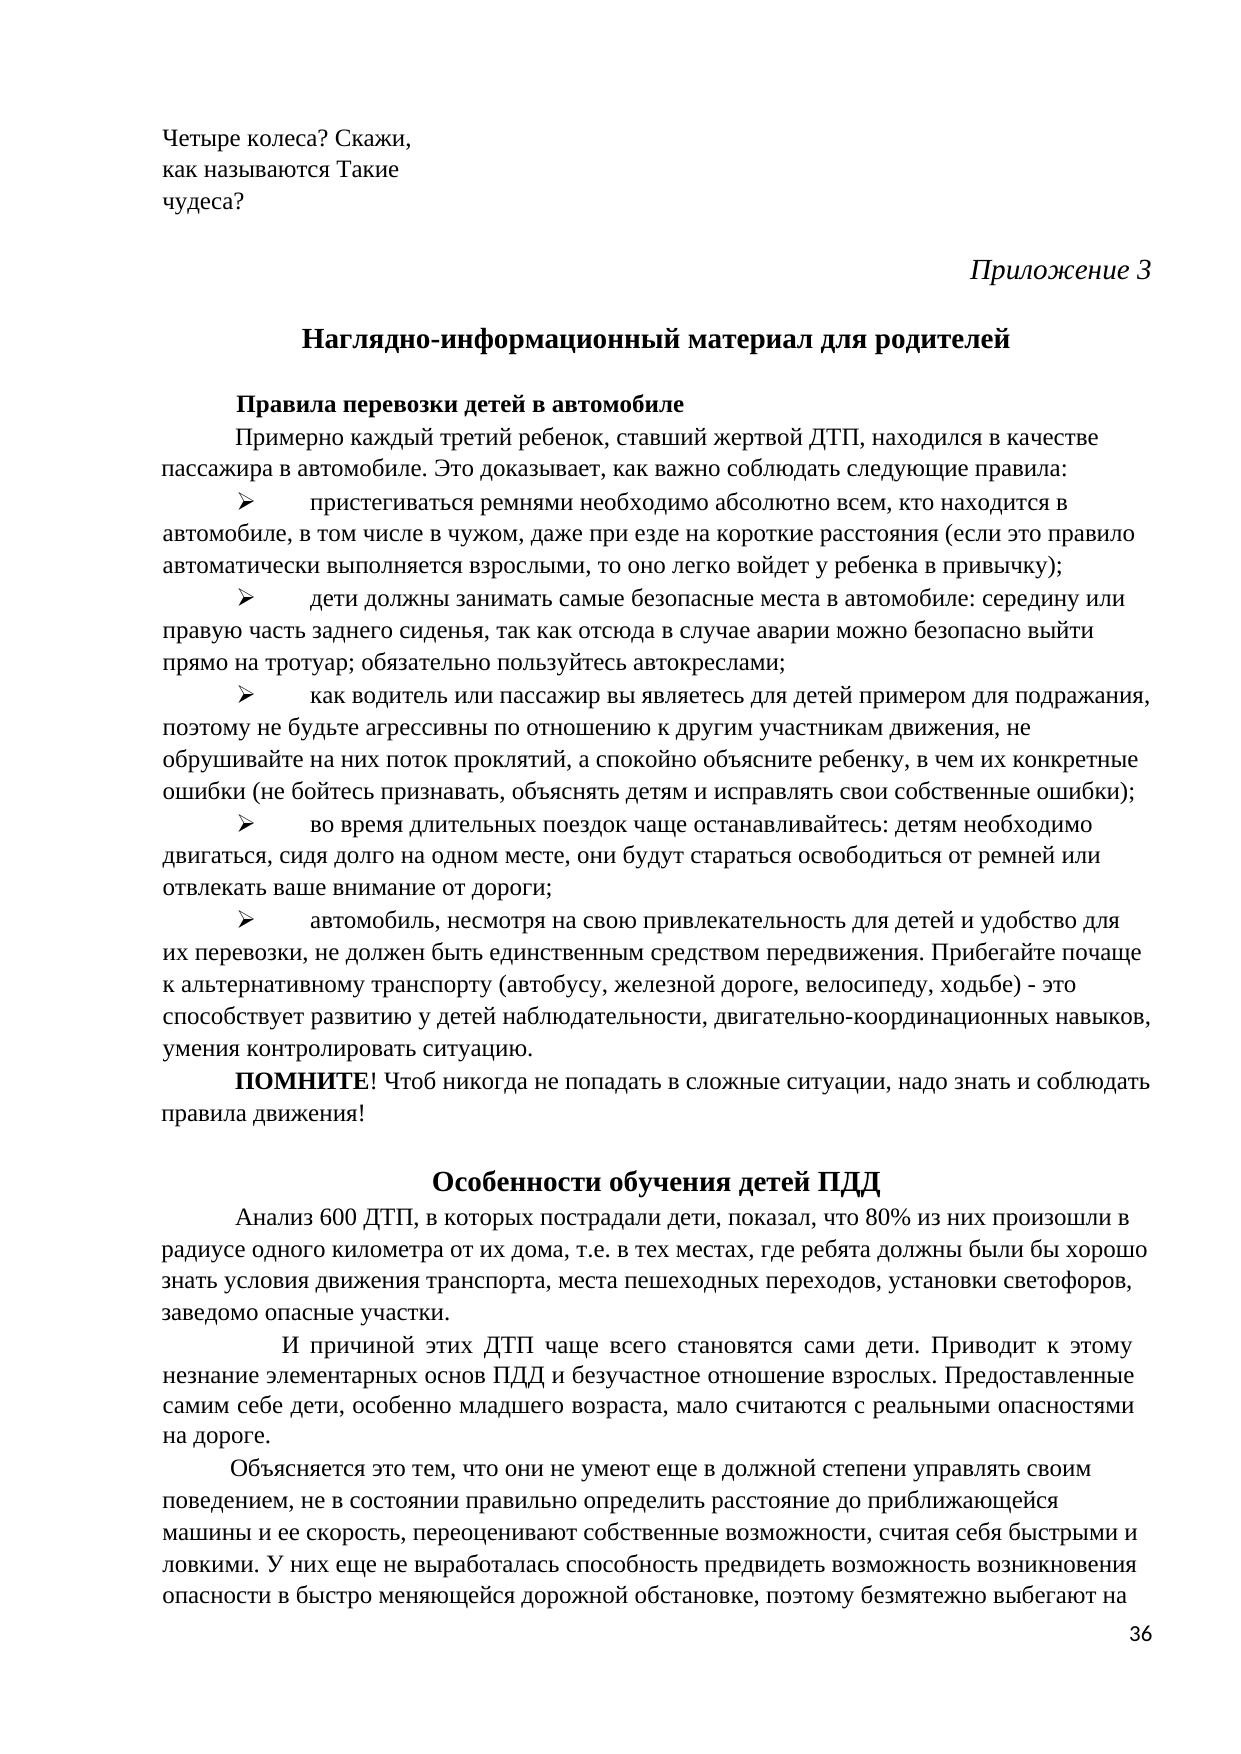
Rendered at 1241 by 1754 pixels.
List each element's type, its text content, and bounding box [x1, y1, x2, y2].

text Правила перевозки детей в автомобиле [236, 389, 1151, 418]
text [161, 123, 413, 215]
text Приложение 3 [162, 252, 1151, 285]
list пристегиваться ремнями необходимо абсолютно всем, кто находится в автомобиле, в том числе в чужом, даже при езде на короткие расстояния (если это правило автоматически выполняется взрослыми, то оно легко войдет у ребенка в привычку); [162, 487, 1151, 579]
text Анализ 600 ДТП, в которых пострадали дети, показал, что 80% из них произошли в радиусе одного километра от их дома, т.е. в тех местах, где ребята должны были бы хорошо знать условия движения транспорта, места пешеходных переходов, установки светофоров, заведомо опасные участки. [161, 1202, 1151, 1326]
subtitle Особенности обучения детей ПДД [162, 1164, 1150, 1197]
list во время длительных поездок чаще останавливайтесь: детям необходимо двигаться, сидя долго на одном месте, они будут стараться освободиться от ремней или отвлекать ваше внимание от дороги; [162, 809, 1151, 901]
subtitle Наглядно-информационный материал для родителей [162, 321, 1150, 354]
list как водитель или пассажир вы являетесь для детей примером для подражания, поэтому не будьте агрессивны по отношению к другим участникам движения, не обрушивайте на них поток проклятий, а спокойно объясните ребенку, в чем их конкретные ошибки (не бойтесь признавать, объяснять детям и исправлять свои собственные ошибки); [162, 680, 1151, 804]
list дети должны занимать самые безопасные места в автомобиле: середину или правую часть заднего сиденья, так как отсюда в случае аварии можно безопасно выйти прямо на тротуар; обязательно пользуйтесь автокреслами; [162, 583, 1151, 676]
text Примерно каждый третий ребенок, ставший жертвой ДТП, находился в качестве пассажира в автомобиле. Это доказывает, как важно соблюдать следующие правила: [161, 422, 1151, 482]
text ПОМНИТЕ! Чтоб никогда не попадать в сложные ситуации, надо знать и соблюдать правила движения! [161, 1066, 1151, 1127]
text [161, 1453, 1151, 1609]
text И причиной этих ДТП чаще всего становятся сами дети. Приводит к этому незнание элементарных основ ПДД и безучастное отношение взрослых. Предоставленные самим себе дети, особенно младшего возраста, мало считаются с реальными опасностями на дороге. [162, 1330, 1135, 1449]
list автомобиль, несмотря на свою привлекательность для детей и удобство для их перевозки, не должен быть единственным средством передвижения. Прибегайте почаще к альтернативному транспорту (автобусу, железной дороге, велосипеду, ходьбе) - это способствует развитию у детей наблюдательности, двигательно-координационных навыков, умения контролировать ситуацию. [162, 906, 1151, 1062]
